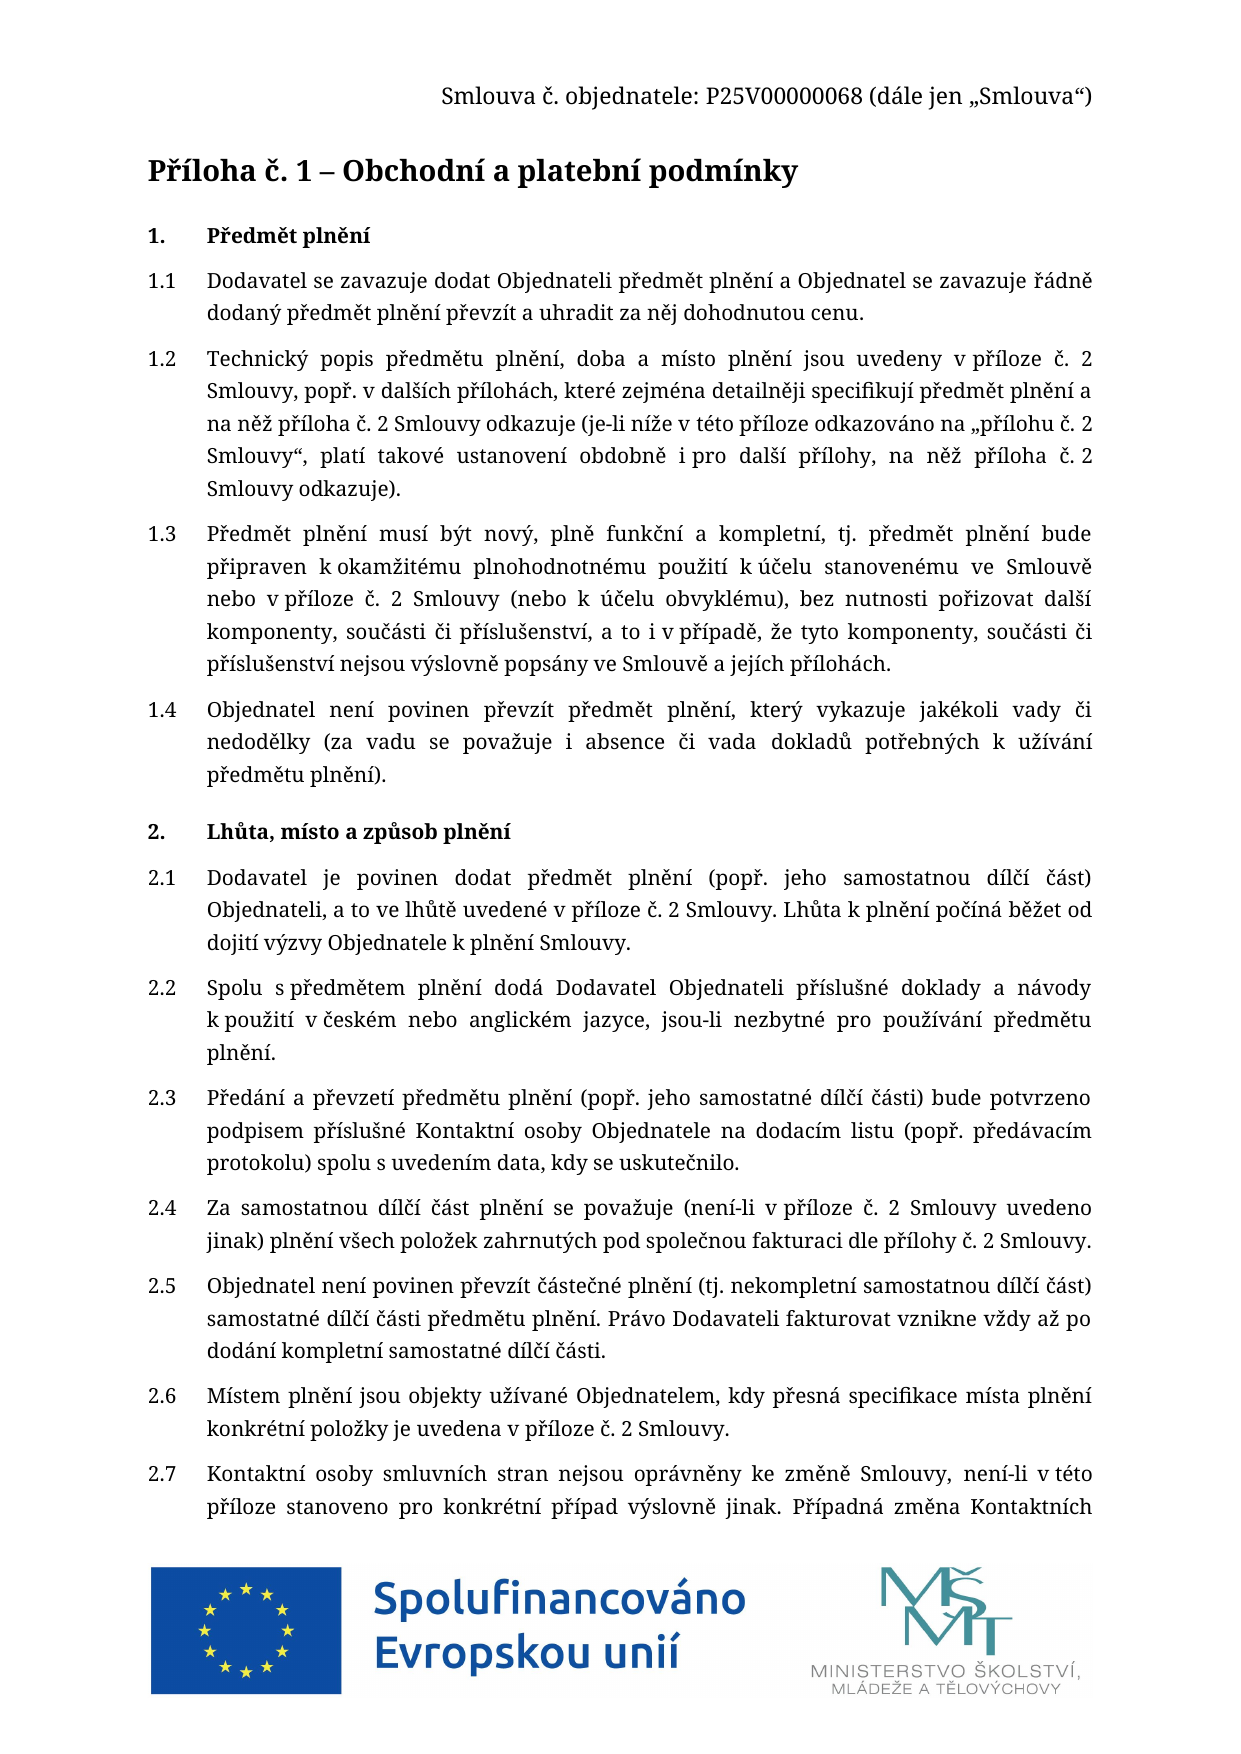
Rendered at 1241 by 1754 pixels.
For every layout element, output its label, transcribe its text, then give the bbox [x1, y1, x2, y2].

list Dodavatel se zavazuje dodat Objednateli předmět plnění a Objednatel se zavazuje řádně dodaný předmět plnění převzít a uhradit za něj dohodnutou cenu. [148, 266, 1093, 327]
list Za samostatnou dílčí část plnění se považuje (není-li v příloze č. 2 Smlouvy uvedeno jinak) plnění všech položek zahrnutých pod společnou fakturaci dle přílohy č. 2 Smlouvy. [148, 1193, 1093, 1254]
list Předmět plnění [148, 221, 1093, 249]
list Dodavatel je povinen dodat předmět plnění (popř. jeho samostatnou dílčí část) Objednateli, a to ve lhůtě uvedené v příloze č. 2 Smlouvy. Lhůta k plnění počíná běžet od dojití výzvy Objednatele k plnění Smlouvy. [148, 863, 1093, 956]
picture [147, 1563, 1093, 1698]
list Předmět plnění musí být nový, plně funkční a kompletní, tj. předmět plnění bude připraven k okamžitému plnohodnotnému použití k účelu stanovenému ve Smlouvě nebo v příloze č. 2 Smlouvy (nebo k účelu obvyklému), bez nutnosti pořizovat další komponenty, součásti či příslušenství, a to i v případě, že tyto komponenty, součásti či příslušenství nejsou výslovně popsány ve Smlouvě a jejích přílohách. [148, 519, 1093, 678]
list Předání a převzetí předmětu plnění (popř. jeho samostatné dílčí části) bude potvrzeno podpisem příslušné Kontaktní osoby Objednatele na dodacím listu (popř. předávacím protokolu) spolu s uvedením data, kdy se uskutečnilo. [148, 1083, 1093, 1177]
text Příloha č. 1 – Obchodní a platební podmínky [148, 150, 1093, 190]
list Spolu s předmětem plnění dodá Dodavatel Objednateli příslušné doklady a návody k použití v českém nebo anglickém jazyce, jsou-li nezbytné pro používání předmětu plnění. [148, 973, 1093, 1067]
list Lhůta, místo a způsob plnění [148, 817, 1093, 846]
list Místem plnění jsou objekty užívané Objednatelem, kdy přesná specifikace místa plnění konkrétní položky je uvedena v příloze č. 2 Smlouvy. [148, 1382, 1093, 1443]
list Technický popis předmětu plnění, doba a místo plnění jsou uvedeny v příloze č. 2 Smlouvy, popř. v dalších přílohách, které zejména detailněji specifikují předmět plnění a na něž příloha č. 2 Smlouvy odkazuje (je-li níže v této příloze odkazováno na „přílohu č. 2 Smlouvy“, platí takové ustanovení obdobně i pro další přílohy, na něž příloha č. 2 Smlouvy odkazuje). [148, 344, 1093, 502]
list Objednatel není povinen převzít předmět plnění, který vykazuje jakékoli vady či nedodělky (za vadu se považuje i absence či vada dokladů potřebných k užívání předmětu plnění). [148, 695, 1093, 788]
list Objednatel není povinen převzít částečné plnění (tj. nekompletní samostatnou dílčí část) samostatné dílčí části předmětu plnění. Právo Dodavateli fakturovat vznikne vždy až po dodání kompletní samostatné dílčí části. [148, 1271, 1093, 1365]
